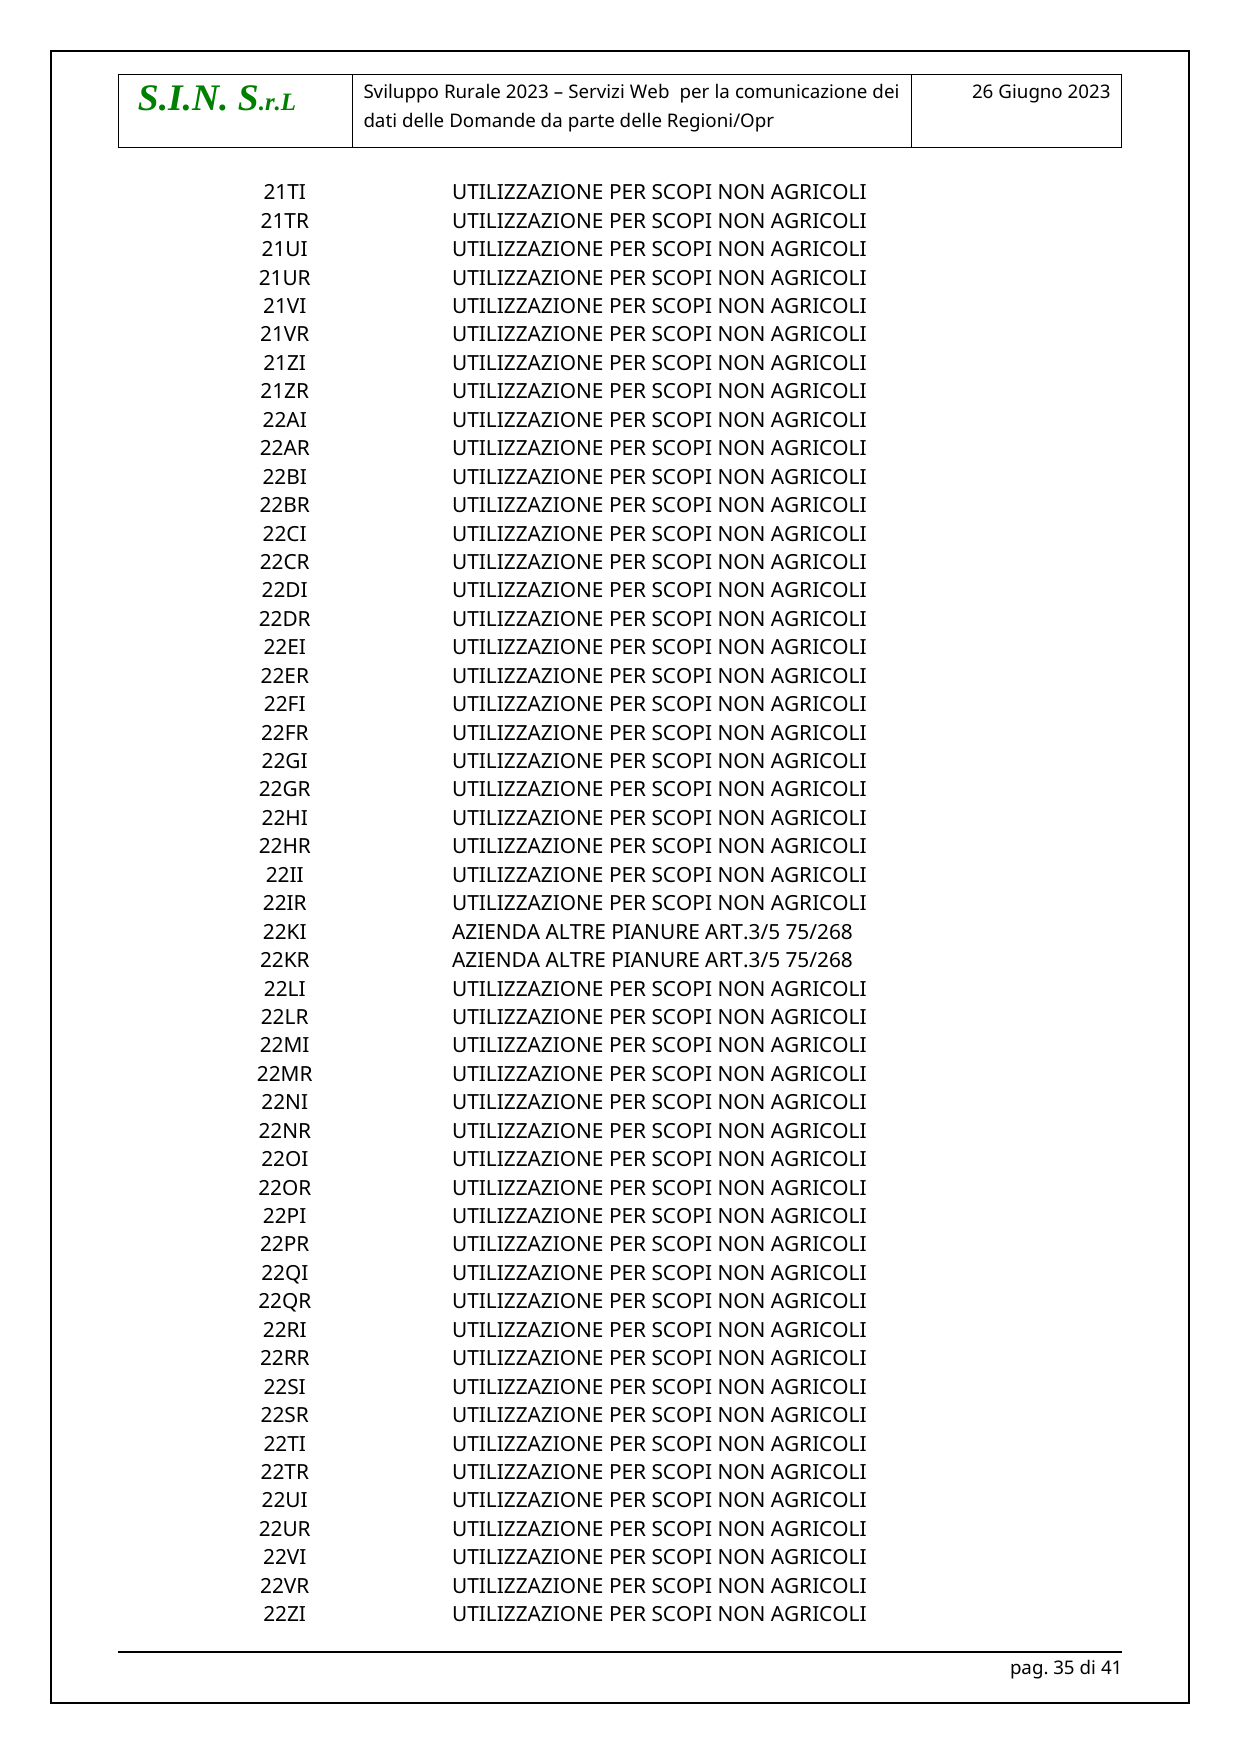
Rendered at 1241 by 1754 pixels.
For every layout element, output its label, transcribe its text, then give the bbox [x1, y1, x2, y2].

table_cell UTILIZZAZIONE PER SCOPI NON AGRICOLI [445, 433, 1045, 462]
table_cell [445, 178, 1045, 206]
table_cell 22LI [124, 974, 444, 1002]
table_cell UTILIZZAZIONE PER SCOPI NON AGRICOLI [445, 1486, 1045, 1514]
table_cell UTILIZZAZIONE PER SCOPI NON AGRICOLI [445, 1173, 1045, 1201]
table_cell UTILIZZAZIONE PER SCOPI NON AGRICOLI [445, 320, 1045, 348]
table_cell UTILIZZAZIONE PER SCOPI NON AGRICOLI [445, 803, 1045, 831]
table_cell UTILIZZAZIONE PER SCOPI NON AGRICOLI [445, 405, 1045, 433]
table_cell 21TI [124, 178, 444, 206]
table_cell 22GR [124, 775, 444, 803]
table_cell 22EI [124, 633, 444, 661]
table_cell 22SR [124, 1400, 444, 1429]
table_cell UTILIZZAZIONE PER SCOPI NON AGRICOLI [445, 1031, 1045, 1059]
table_cell 22KR [124, 945, 444, 974]
table_cell UTILIZZAZIONE PER SCOPI NON AGRICOLI [445, 1230, 1045, 1258]
table_cell 22OI [124, 1144, 444, 1173]
table_cell 22UR [124, 1514, 444, 1542]
table_cell 22DI [124, 576, 444, 604]
table_cell 22RI [124, 1315, 444, 1343]
table_cell 22GI [124, 746, 444, 774]
table_cell 21TR [124, 206, 444, 234]
table_cell 22SI [124, 1372, 444, 1400]
table_cell 22VI [124, 1543, 444, 1571]
table_cell UTILIZZAZIONE PER SCOPI NON AGRICOLI [445, 860, 1045, 888]
table_cell UTILIZZAZIONE PER SCOPI NON AGRICOLI [445, 1201, 1045, 1229]
table_cell UTILIZZAZIONE PER SCOPI NON AGRICOLI [445, 490, 1045, 519]
table_cell UTILIZZAZIONE PER SCOPI NON AGRICOLI [445, 1457, 1045, 1486]
table_cell UTILIZZAZIONE PER SCOPI NON AGRICOLI [445, 718, 1045, 746]
table_cell 22CI [124, 519, 444, 547]
table_cell 22HI [124, 803, 444, 831]
table_cell 22AR [124, 433, 444, 462]
table_cell UTILIZZAZIONE PER SCOPI NON AGRICOLI [445, 1002, 1045, 1031]
table_cell UTILIZZAZIONE PER SCOPI NON AGRICOLI [445, 633, 1045, 661]
table_cell 22TR [124, 1457, 444, 1486]
table_cell UTILIZZAZIONE PER SCOPI NON AGRICOLI [445, 1514, 1045, 1542]
table_cell 22BR [124, 490, 444, 519]
table_cell UTILIZZAZIONE PER SCOPI NON AGRICOLI [445, 689, 1045, 718]
table_cell UTILIZZAZIONE PER SCOPI NON AGRICOLI [445, 831, 1045, 860]
table_cell UTILIZZAZIONE PER SCOPI NON AGRICOLI [445, 775, 1045, 803]
table_cell UTILIZZAZIONE PER SCOPI NON AGRICOLI [445, 604, 1045, 632]
table_cell UTILIZZAZIONE PER SCOPI NON AGRICOLI [445, 888, 1045, 917]
table_cell UTILIZZAZIONE PER SCOPI NON AGRICOLI [445, 234, 1045, 263]
table_cell UTILIZZAZIONE PER SCOPI NON AGRICOLI [445, 1059, 1045, 1087]
table_cell UTILIZZAZIONE PER SCOPI NON AGRICOLI [445, 519, 1045, 547]
table_cell 22AI [124, 405, 444, 433]
table_cell 22PR [124, 1230, 444, 1258]
table_cell 22KI [124, 917, 444, 945]
table_cell 22ER [124, 661, 444, 689]
table_cell 22FI [124, 689, 444, 718]
table_cell 22HR [124, 831, 444, 860]
table_cell UTILIZZAZIONE PER SCOPI NON AGRICOLI [445, 1258, 1045, 1286]
table_cell AZIENDA ALTRE PIANURE ART.3/5 75/268 [445, 945, 1045, 974]
table_cell 21ZI [124, 348, 444, 376]
table_cell 22QR [124, 1286, 444, 1315]
table_cell 22QI [124, 1258, 444, 1286]
table_cell 22OR [124, 1173, 444, 1201]
table_cell UTILIZZAZIONE PER SCOPI NON AGRICOLI [445, 1343, 1045, 1372]
table_cell 22VR [124, 1571, 444, 1599]
table_cell 22NR [124, 1116, 444, 1144]
table_cell UTILIZZAZIONE PER SCOPI NON AGRICOLI [445, 746, 1045, 774]
table_cell UTILIZZAZIONE PER SCOPI NON AGRICOLI [445, 576, 1045, 604]
table_cell UTILIZZAZIONE PER SCOPI NON AGRICOLI [445, 376, 1045, 405]
table_cell UTILIZZAZIONE PER SCOPI NON AGRICOLI [445, 1543, 1045, 1571]
table_cell UTILIZZAZIONE PER SCOPI NON AGRICOLI [445, 291, 1045, 319]
table_cell UTILIZZAZIONE PER SCOPI NON AGRICOLI [445, 462, 1045, 490]
table_cell UTILIZZAZIONE PER SCOPI NON AGRICOLI [445, 1286, 1045, 1315]
table_cell UTILIZZAZIONE PER SCOPI NON AGRICOLI [445, 1116, 1045, 1144]
table_cell 21UI [124, 234, 444, 263]
table_cell UTILIZZAZIONE PER SCOPI NON AGRICOLI [445, 1088, 1045, 1116]
table_cell 22NI [124, 1088, 444, 1116]
table_cell UTILIZZAZIONE PER SCOPI NON AGRICOLI [445, 1315, 1045, 1343]
table_cell UTILIZZAZIONE PER SCOPI NON AGRICOLI [445, 1429, 1045, 1457]
table_cell UTILIZZAZIONE PER SCOPI NON AGRICOLI [445, 348, 1045, 376]
table_cell UTILIZZAZIONE PER SCOPI NON AGRICOLI [445, 661, 1045, 689]
table_cell 22MI [124, 1031, 444, 1059]
table_cell UTILIZZAZIONE PER SCOPI NON AGRICOLI [445, 547, 1045, 576]
table_cell 22IR [124, 888, 444, 917]
table_cell UTILIZZAZIONE PER SCOPI NON AGRICOLI [445, 974, 1045, 1002]
table_cell 22UI [124, 1486, 444, 1514]
table_cell 22PI [124, 1201, 444, 1229]
table_cell UTILIZZAZIONE PER SCOPI NON AGRICOLI [445, 206, 1045, 234]
table_cell 22II [124, 860, 444, 888]
table_cell 22DR [124, 604, 444, 632]
table_cell 22FR [124, 718, 444, 746]
table_cell 22LR [124, 1002, 444, 1031]
table_cell UTILIZZAZIONE PER SCOPI NON AGRICOLI [445, 1144, 1045, 1173]
table_cell 21UR [124, 263, 444, 291]
table_cell 22ZI [124, 1599, 444, 1628]
table_cell 21VR [124, 320, 444, 348]
table_cell 22BI [124, 462, 444, 490]
table_cell AZIENDA ALTRE PIANURE ART.3/5 75/268 [445, 917, 1045, 945]
table_cell 22RR [124, 1343, 444, 1372]
table_cell UTILIZZAZIONE PER SCOPI NON AGRICOLI [445, 1400, 1045, 1429]
table_cell 21ZR [124, 376, 444, 405]
table_cell 22TI [124, 1429, 444, 1457]
table_cell UTILIZZAZIONE PER SCOPI NON AGRICOLI [445, 1571, 1045, 1599]
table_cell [445, 1599, 1045, 1628]
table_cell 22CR [124, 547, 444, 576]
table_cell 22MR [124, 1059, 444, 1087]
table_cell UTILIZZAZIONE PER SCOPI NON AGRICOLI [445, 263, 1045, 291]
table_cell 21VI [124, 291, 444, 319]
table_cell UTILIZZAZIONE PER SCOPI NON AGRICOLI [445, 1372, 1045, 1400]
